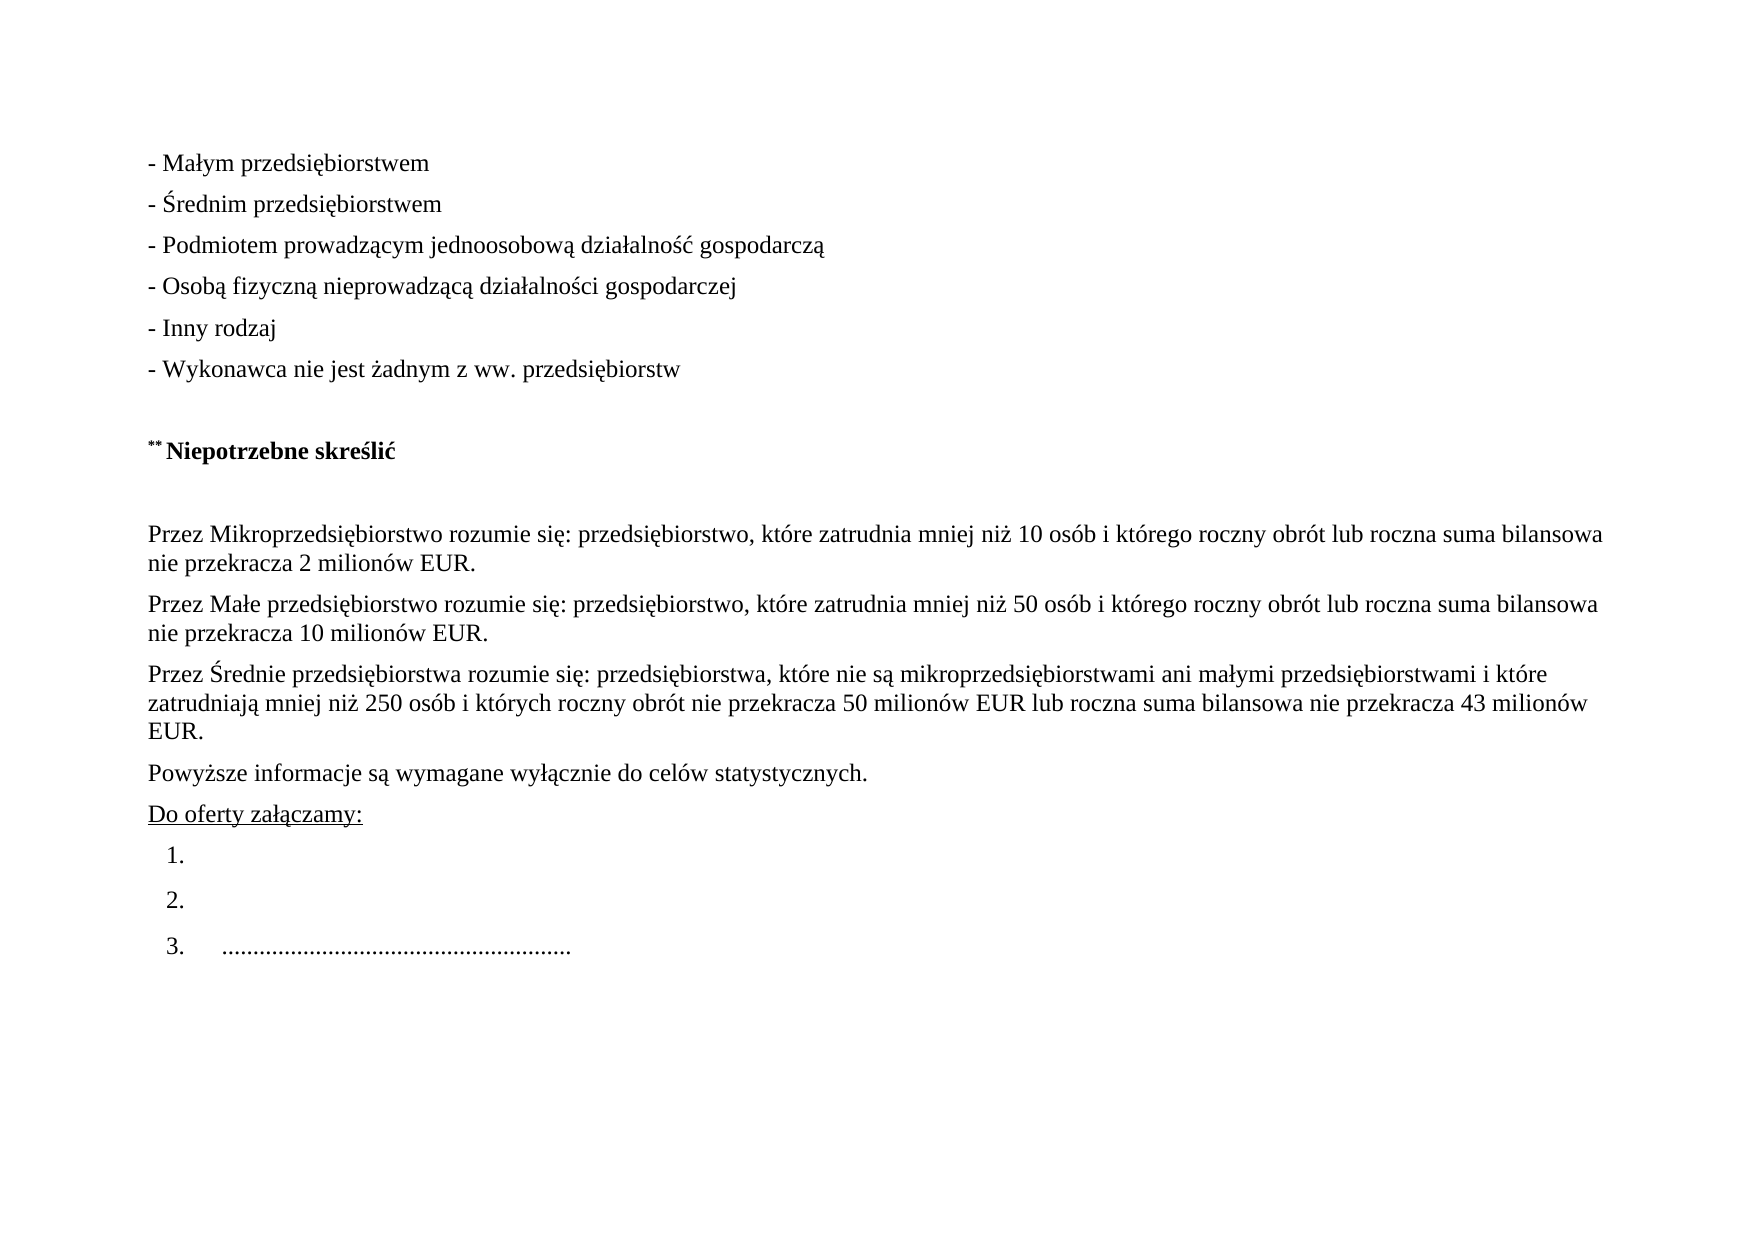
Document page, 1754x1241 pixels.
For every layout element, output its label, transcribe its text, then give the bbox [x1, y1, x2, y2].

text Powyższe informacje są wymagane wyłącznie do celów statystycznych. [148, 758, 1606, 786]
list ........................................................ [184, 931, 1606, 960]
text - Wykonawca nie jest żadnym z ww. przedsiębiorstw [148, 354, 1606, 383]
text ** Niepotrzebne skreślić [148, 436, 1606, 465]
text - Podmiotem prowadzącym jednoosobową działalność gospodarczą [148, 230, 1606, 259]
text - Inny rodzaj [148, 313, 1606, 341]
text Przez Mikroprzedsiębiorstwo rozumie się: przedsiębiorstwo, które zatrudnia mniej niż 10 osób i którego roczny obrót lub roczna suma bilansowa nie przekracza 2 milionów EUR. [148, 519, 1606, 576]
text Do oferty załączamy: [148, 799, 1606, 828]
text - Małym przedsiębiorstwem [148, 148, 1606, 176]
text Przez Średnie przedsiębiorstwa rozumie się: przedsiębiorstwa, które nie są mikroprzedsiębiorstwami ani małymi przedsiębiorstwami i które zatrudniają mniej niż 250 osób i których roczny obrót nie przekracza 50 milionów EUR lub roczna suma bilansowa nie przekracza 43 milionów EUR. [148, 659, 1606, 745]
text Przez Małe przedsiębiorstwo rozumie się: przedsiębiorstwo, które zatrudnia mniej niż 50 osób i którego roczny obrót lub roczna suma bilansowa nie przekracza 10 milionów EUR. [148, 589, 1606, 646]
text - Osobą fizyczną nieprowadzącą działalności gospodarczej [148, 271, 1606, 300]
text - Średnim przedsiębiorstwem [148, 189, 1606, 218]
